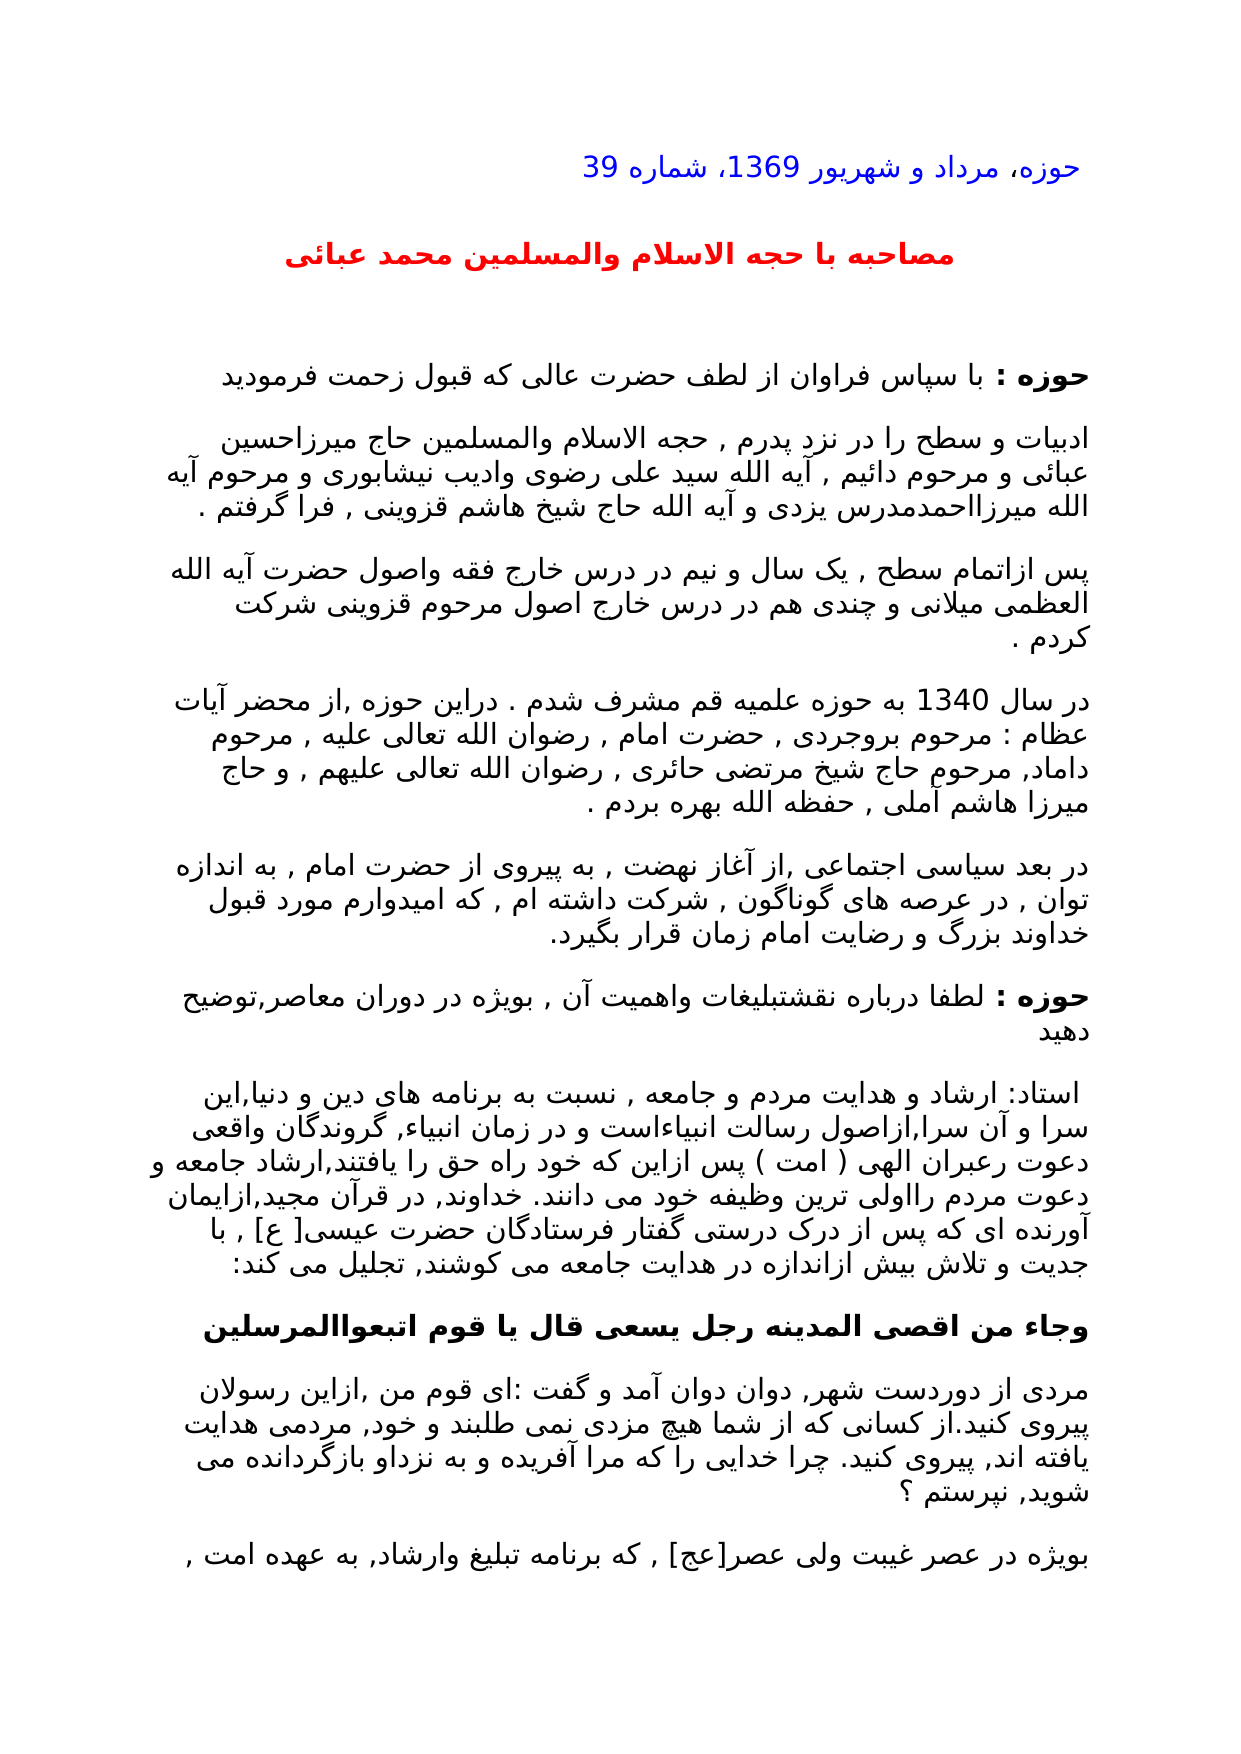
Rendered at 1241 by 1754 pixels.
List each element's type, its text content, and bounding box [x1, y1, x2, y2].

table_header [150, 358, 1090, 1571]
text مصاحبه با حجه الاسلام والمسلمین محمد عبائی [150, 237, 1090, 271]
text حوزه، مرداد و شهریور 1369، شماره 39 [150, 150, 1090, 212]
